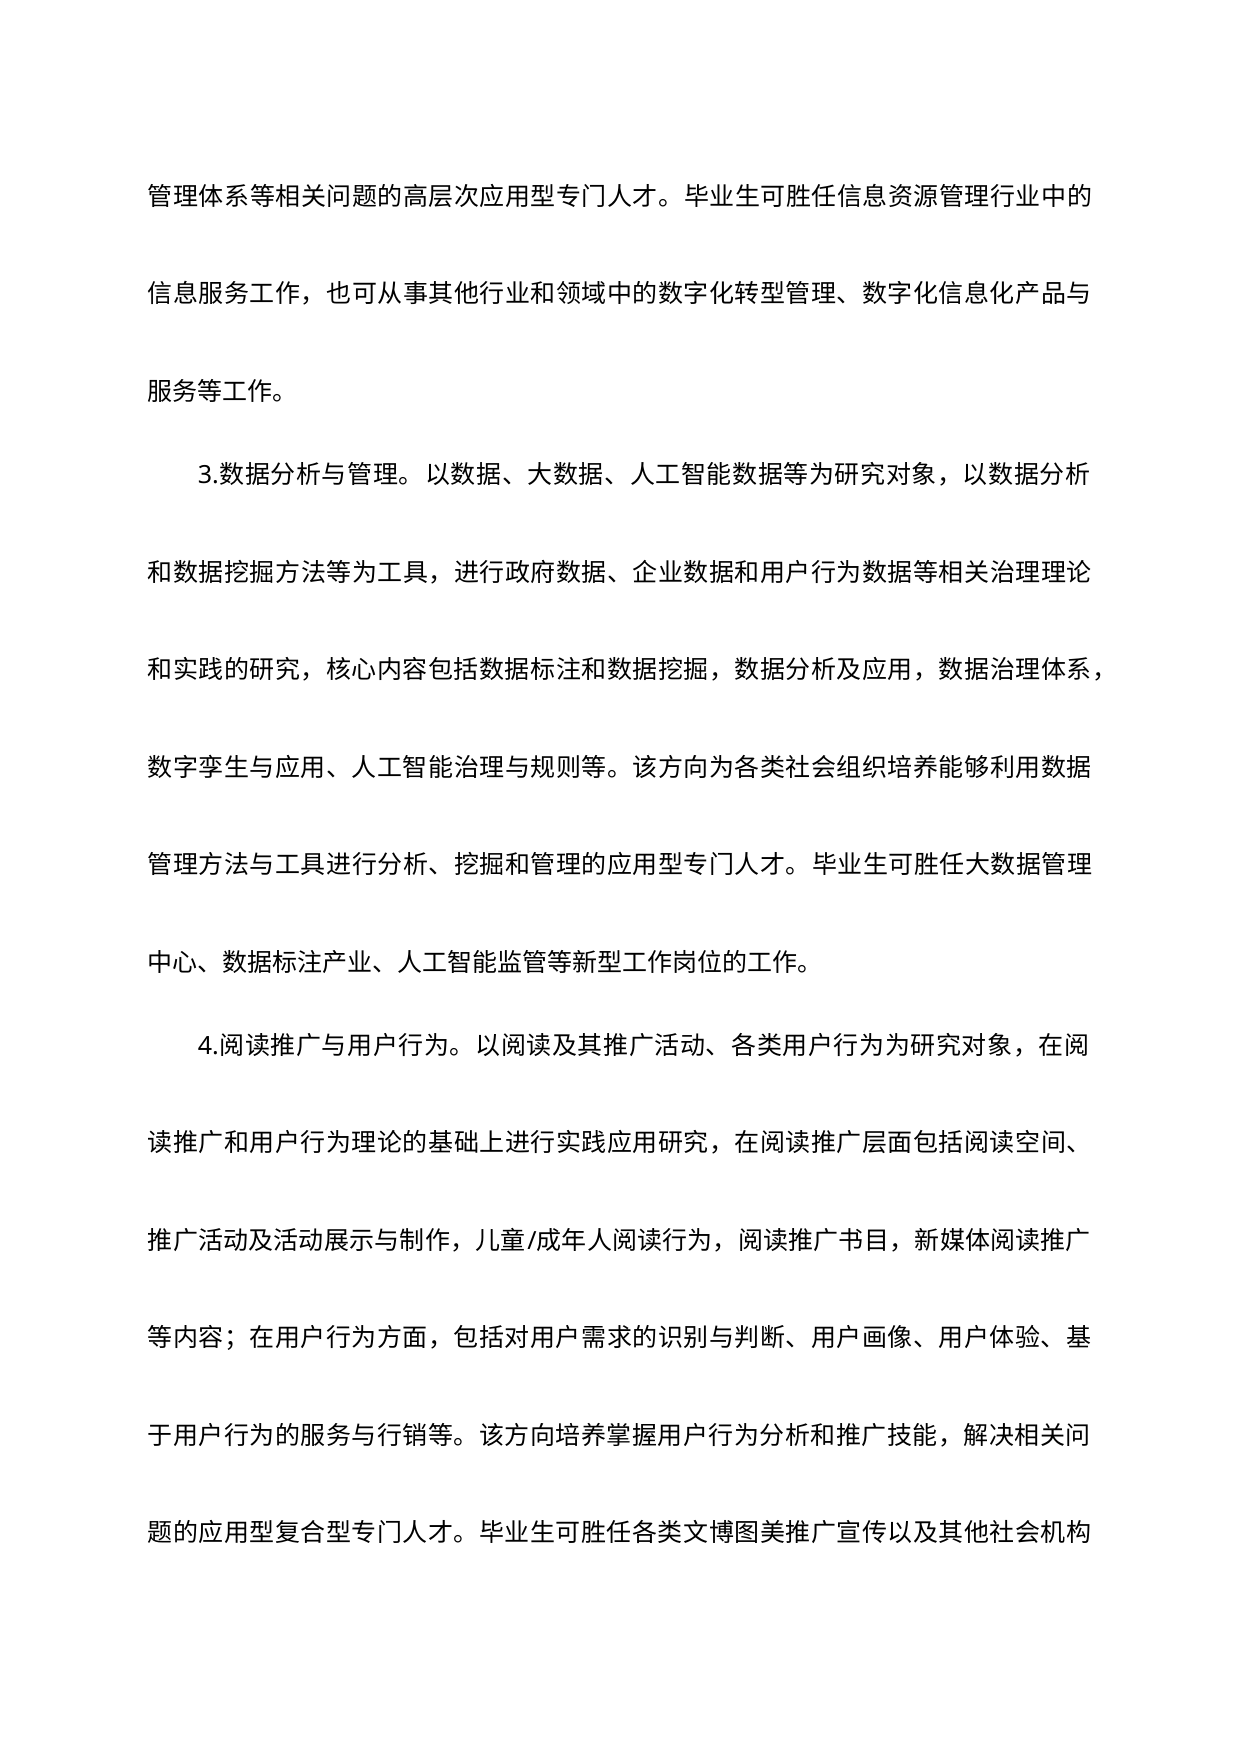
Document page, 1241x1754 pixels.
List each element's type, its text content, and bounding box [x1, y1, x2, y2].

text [148, 162, 1092, 422]
text 3.数据分析与管理。以数据、大数据、人工智能数据等为研究对象，以数据分析和数据挖掘方法等为工具，进行政府数据、企业数据和用户行为数据等相关治理理论和实践的研究，核心内容包括数据标注和数据挖掘，数据分析及应用，数据治理体系，数字孪生与应用、人工智能治理与规则等。该方向为各类社会组织培养能够利用数据管理方法与工具进行分析、挖掘和管理的应用型专门人才。毕业生可胜任大数据管理中心、数据标注产业、人工智能监管等新型工作岗位的工作。 [148, 440, 1092, 993]
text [148, 1011, 1092, 1563]
